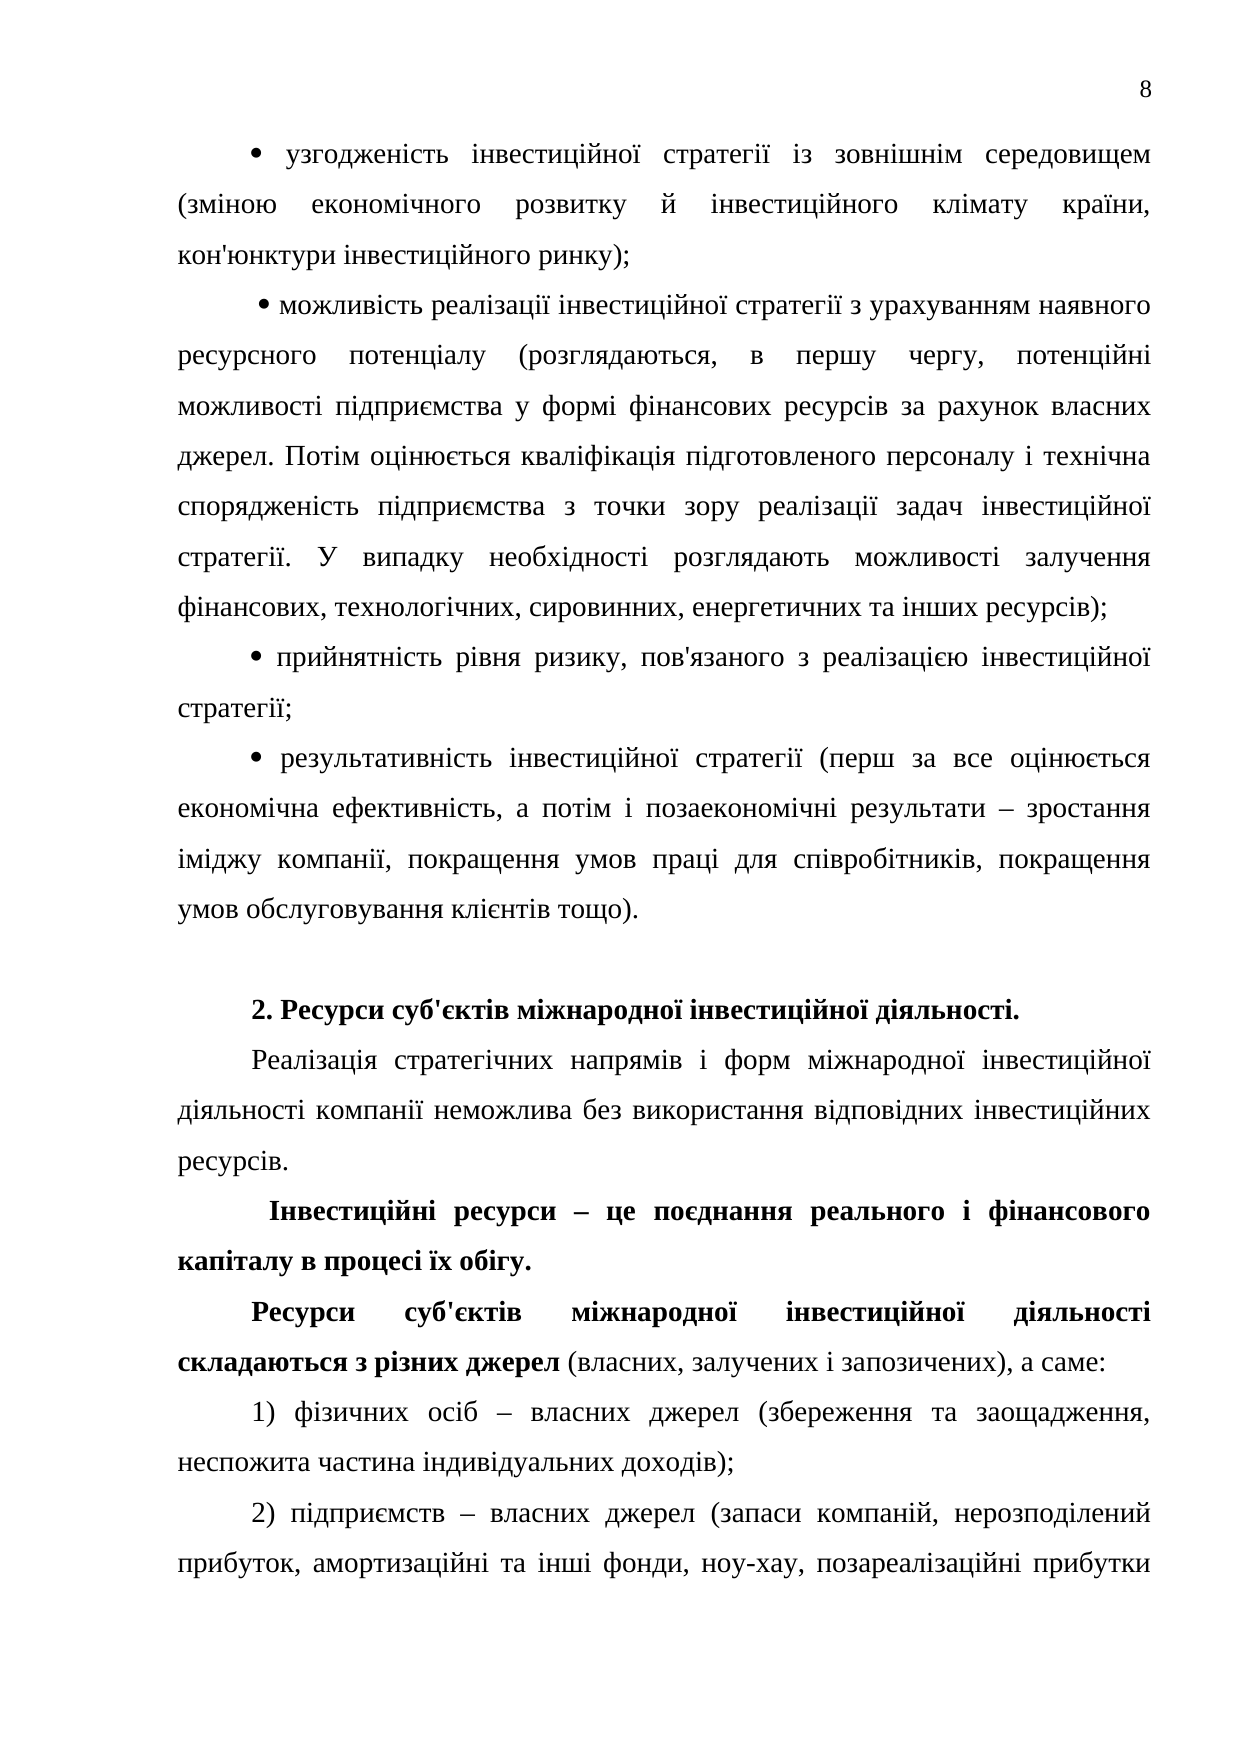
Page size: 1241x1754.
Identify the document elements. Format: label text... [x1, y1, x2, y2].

text результативність інвестиційної стратегії (перш за все оцінюється економічна ефективність, а потім і позаекономічні результати – зростання іміджу компанії, покращення умов праці для співробітників, покращення умов обслуговування клієнтів тощо). [177, 740, 1152, 925]
text узгодженість інвестиційної стратегії із зовнішнім середовищем (зміною економічного розвитку й інвестиційного клімату країни, кон'юнктури інвестиційного ринку); [177, 136, 1152, 270]
text прийнятність рівня ризику, пов'язаного з реалізацією інвестиційної стратегії; [177, 639, 1152, 723]
text 1) фізичних осіб – власних джерел (збереження та заощадження, неспожита частина індивідуальних доходів); [177, 1394, 1152, 1478]
text Реалізація стратегічних напрямів і форм міжнародної інвестиційної діяльності компанії неможлива без використання відповідних інвестиційних ресурсів. [177, 1042, 1152, 1176]
text Інвестиційні ресурси – це поєднання реального і фінансового капіталу в процесі їх обігу. [177, 1193, 1152, 1277]
text Ресурси суб'єктів міжнародної інвестиційної діяльності складаються з різних джерел (власних, залучених і запозичених), а саме: [177, 1294, 1152, 1377]
text 2. Ресурси суб'єктів міжнародної інвестиційної діяльності. [177, 992, 1152, 1025]
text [177, 1495, 1152, 1579]
text можливість реалізації інвестиційної стратегії з урахуванням наявного ресурсного потенціалу (розглядаються, в першу чергу, потенційні можливості підприємства у формі фінансових ресурсів за рахунок власних джерел. Потім оцінюється кваліфікація підготовленого персоналу і технічна спорядженість підприємства з точки зору реалізації задач інвестиційної стратегії. У випадку необхідності розглядають можливості залучення фінансових, технологічних, сировинних, енергетичних та інших ресурсів); [177, 287, 1152, 623]
